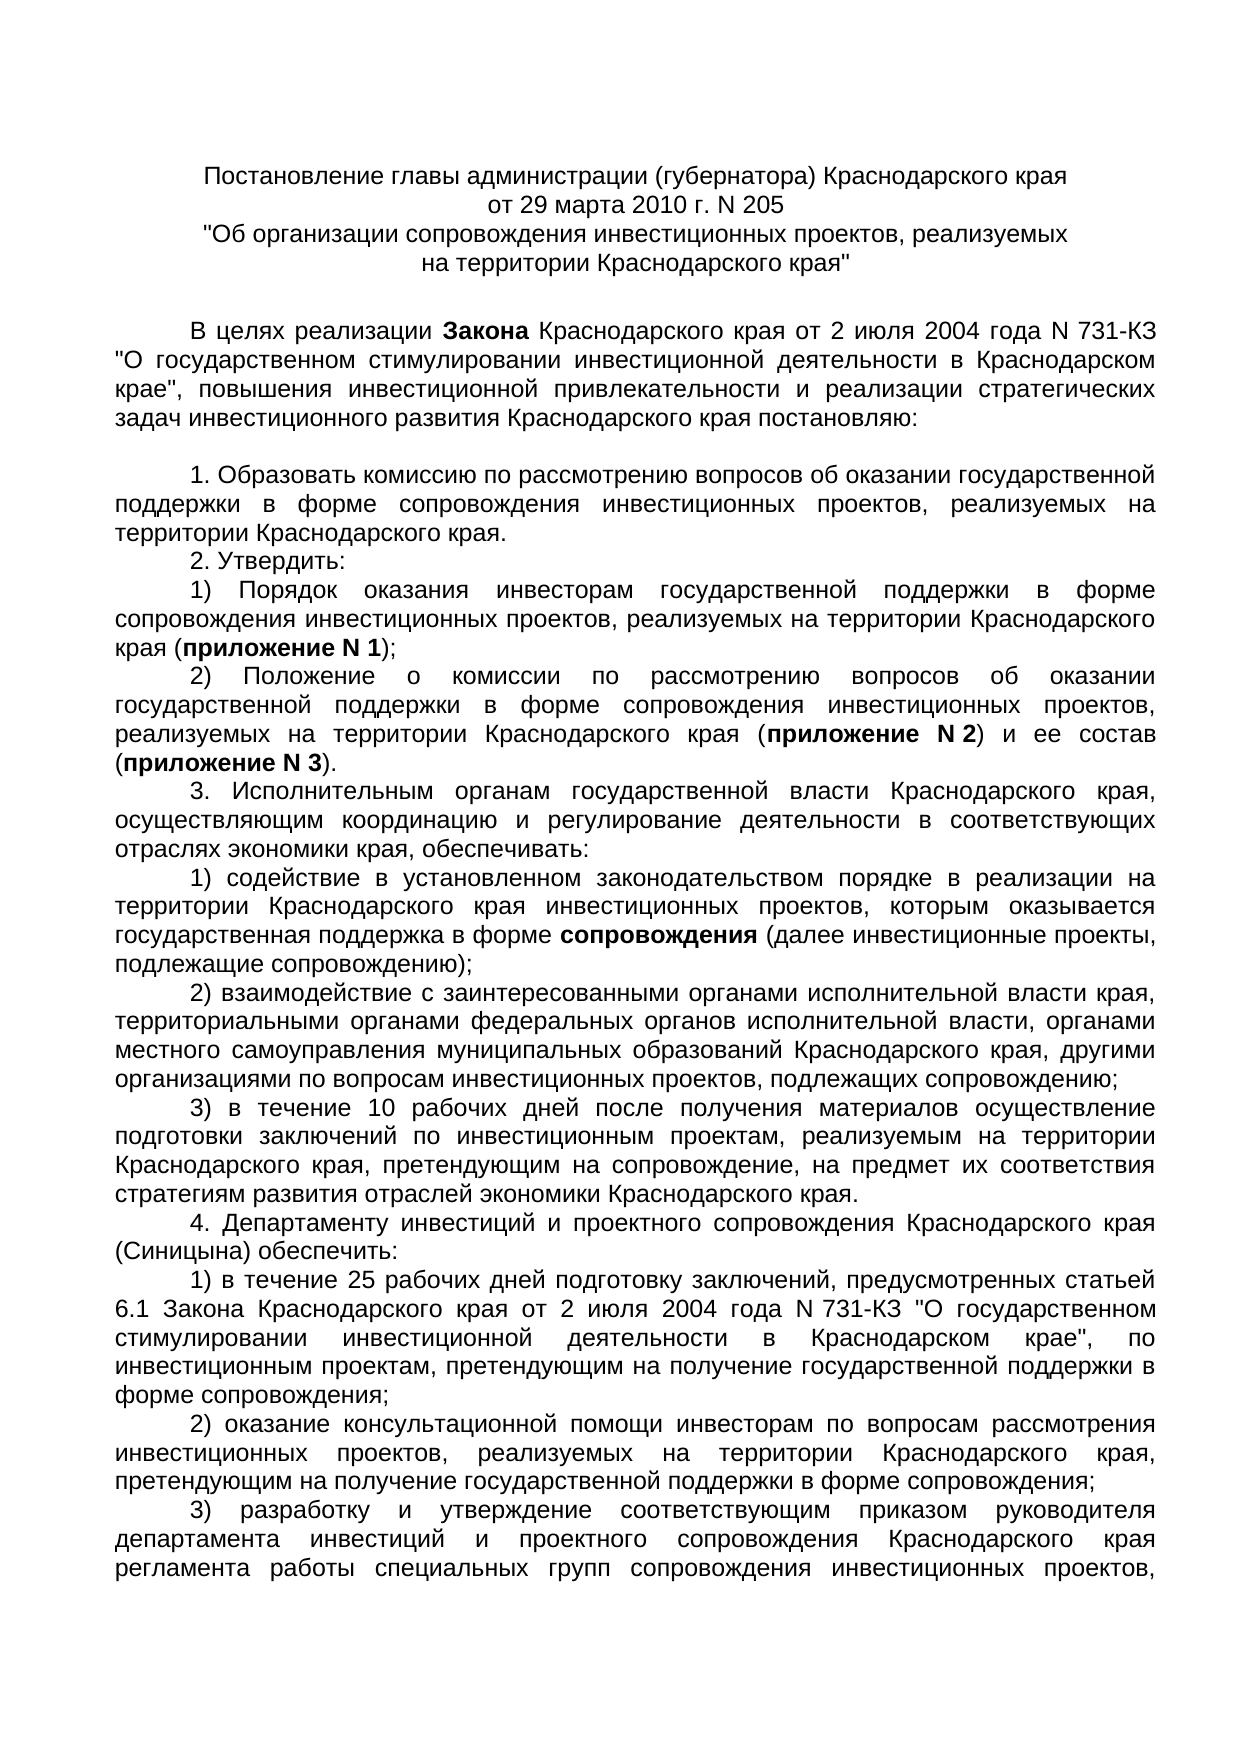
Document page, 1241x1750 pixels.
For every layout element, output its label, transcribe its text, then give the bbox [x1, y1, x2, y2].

text 2. Утвердить: [114, 546, 1157, 575]
text 1) в течение 25 рабочих дней подготовку заключений, предусмотренных статьей 6.1 Закона Краснодарского края от 2 июля 2004 года N 731-КЗ "О государственном стимулировании инвестиционной деятельности в Краснодарском крае", по инвестиционным проектам, претендующим на получение государственной поддержки в форме сопровождения; [114, 1265, 1157, 1409]
text 1) Порядок оказания инвесторам государственной поддержки в форме сопровождения инвестиционных проектов, реализуемых на территории Краснодарского края (приложение N 1); [114, 575, 1157, 661]
text 3) в течение 10 рабочих дней после получения материалов осуществление подготовки заключений по инвестиционным проектам, реализуемым на территории Краснодарского края, претендующим на сопровождение, на предмет их соответствия стратегиям развития отраслей экономики Краснодарского края. [114, 1092, 1157, 1207]
text 3. Исполнительным органам государственной власти Краснодарского края, осуществляющим координацию и регулирование деятельности в соответствующих отраслях экономики края, обеспечивать: [114, 776, 1157, 862]
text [114, 1495, 1157, 1581]
text В целях реализации Закона Краснодарского края от 2 июля 2004 года N 731-КЗ "О государственном стимулировании инвестиционной деятельности в Краснодарском крае", повышения инвестиционной привлекательности и реализации стратегических задач инвестиционного развития Краснодарского края постановляю: [114, 316, 1157, 431]
text 1. Образовать комиссию по рассмотрению вопросов об оказании государственной поддержки в форме сопровождения инвестиционных проектов, реализуемых на территории Краснодарского края. [114, 460, 1157, 546]
text 2) Положение о комиссии по рассмотрению вопросов об оказании государственной поддержки в форме сопровождения инвестиционных проектов, реализуемых на территории Краснодарского края (приложение N 2) и ее состав (приложение N 3). [114, 661, 1157, 776]
text 4. Департаменту инвестиций и проектного сопровождения Краснодарского края (Синицына) обеспечить: [114, 1207, 1157, 1265]
text 2) оказание консультационной помощи инвесторам по вопросам рассмотрения инвестиционных проектов, реализуемых на территории Краснодарского края, претендующим на получение государственной поддержки в форме сопровождения; [114, 1409, 1157, 1495]
text Постановление главы администрации (губернатора) Краснодарского края от 29 марта 2010 г. N 205 "Об организации сопровождения инвестиционных проектов, реализуемых на территории Краснодарского края" [114, 161, 1157, 276]
text 1) содействие в установленном законодательством порядке в реализации на территории Краснодарского края инвестиционных проектов, которым оказывается государственная поддержка в форме сопровождения (далее инвестиционные проекты, подлежащие сопровождению); [114, 862, 1157, 977]
text 2) взаимодействие с заинтересованными органами исполнительной власти края, территориальными органами федеральных органов исполнительной власти, органами местного самоуправления муниципальных образований Краснодарского края, другими организациями по вопросам инвестиционных проектов, подлежащих сопровождению; [114, 977, 1157, 1092]
